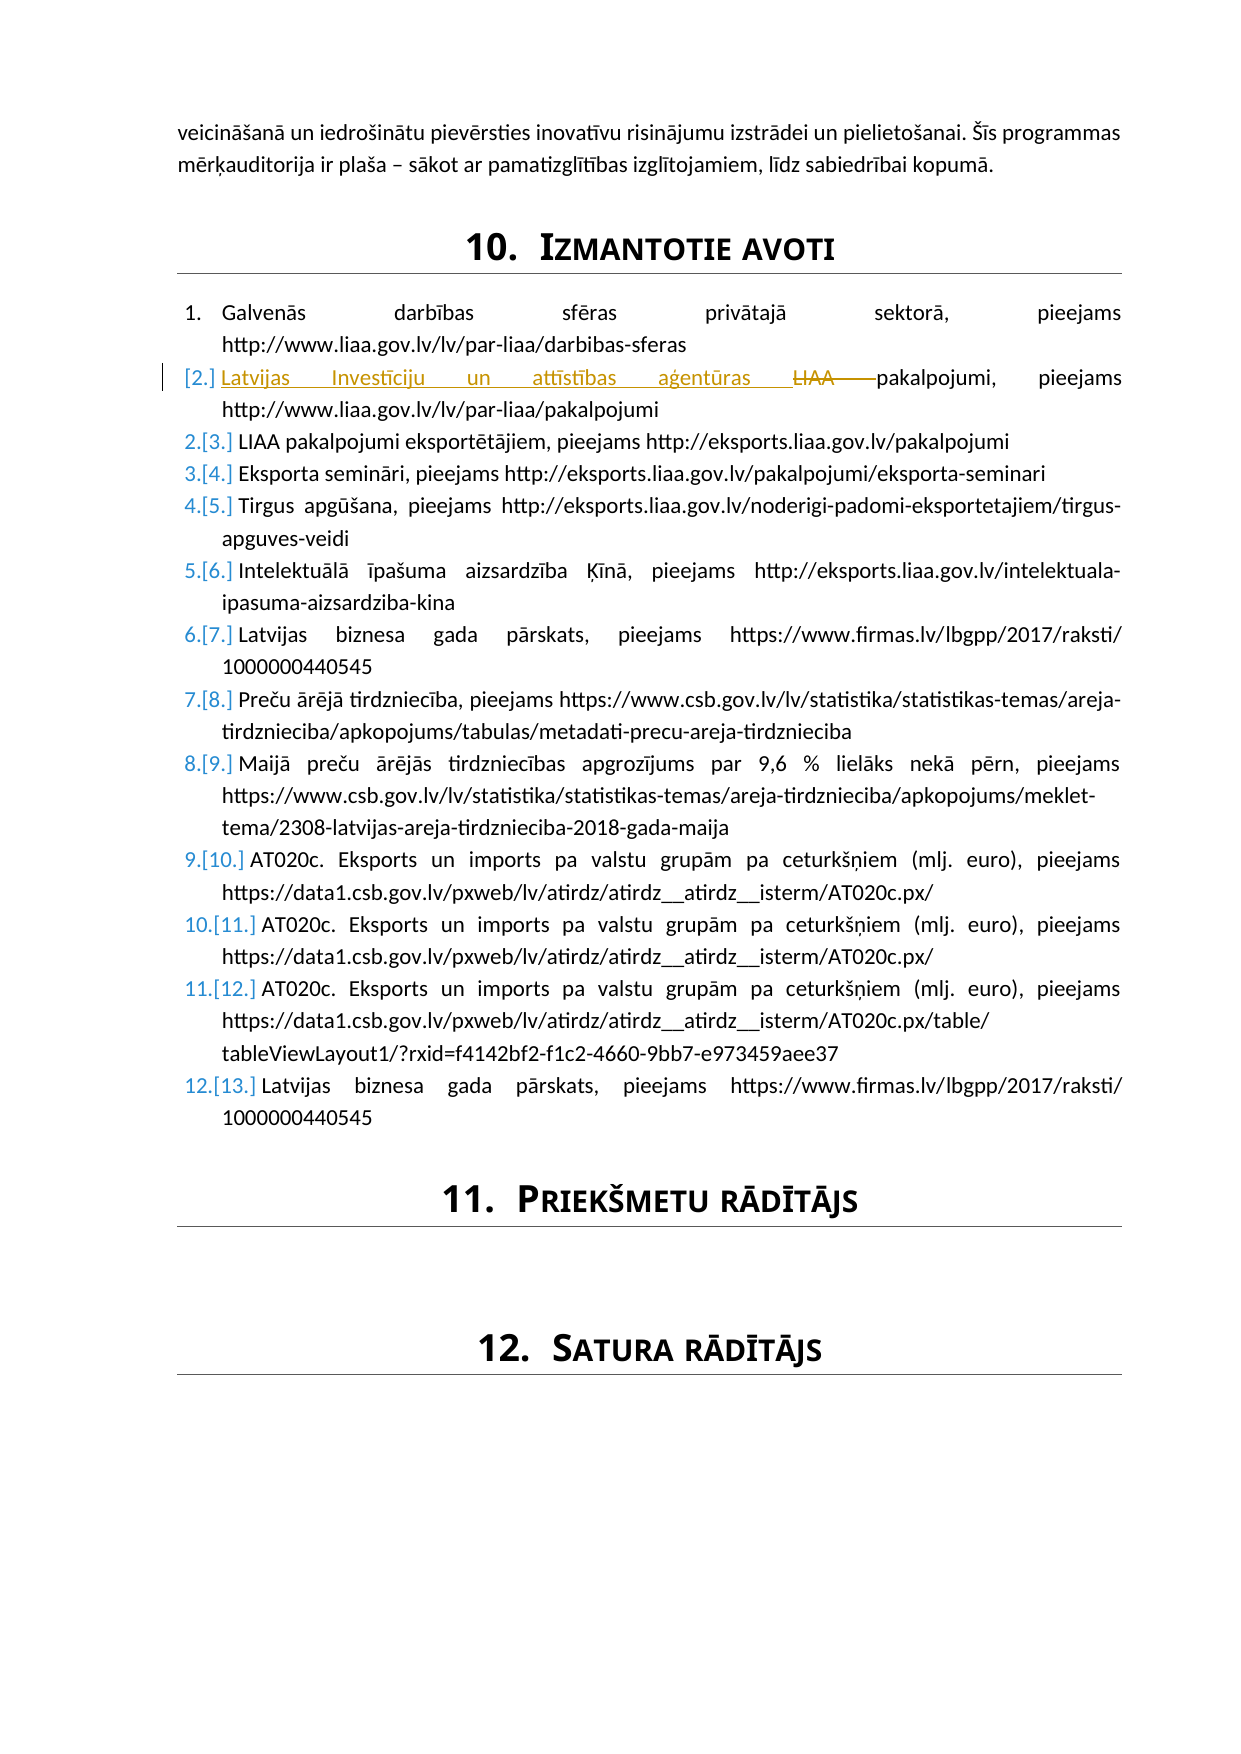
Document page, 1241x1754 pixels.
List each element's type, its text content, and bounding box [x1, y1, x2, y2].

list pakalpojumi, pieejams http://www.liaa.gov.lv/lv/par-liaa/pakalpojumi [184, 363, 1122, 423]
list Galvenās darbības sfēras privātajā sektorā, pieejams http://www.liaa.gov.lv/lv/par-liaa/darbibas-sferas [184, 298, 1122, 359]
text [177, 118, 1122, 178]
list Preču ārējā tirdzniecība, pieejams https://www.csb.gov.lv/lv/statistika/statistikas-temas/areja-tirdznieciba/apkopojums/tabulas/metadati-precu-areja-tirdznieciba [184, 685, 1122, 745]
list AT020c. Eksports un imports pa valstu grupām pa ceturkšņiem (mlj. euro), pieejams https://data1.csb.gov.lv/pxweb/lv/atirdz/atirdz__atirdz__isterm/AT020c.px/table/tableViewLayout1/?rxid=f4142bf2-f1c2-4660-9bb7-e973459aee37 [184, 974, 1122, 1067]
list Eksporta semināri, pieejams http://eksports.liaa.gov.lv/pakalpojumi/eksporta-seminari [184, 459, 1122, 487]
list Maijā preču ārējās tirdzniecības apgrozījums par 9,6 % lielāks nekā pērn, pieejams https://www.csb.gov.lv/lv/statistika/statistikas-temas/areja-tirdznieciba/apkopojums/meklet-tema/2308-latvijas-areja-tirdznieciba-2018-gada-maija [184, 749, 1122, 841]
list Intelektuālā īpašuma aizsardzība Ķīnā, pieejams http://eksports.liaa.gov.lv/intelektuala-ipasuma-aizsardziba-kina [184, 556, 1122, 616]
subtitle Priekšmetu rādītājs [177, 1173, 1122, 1226]
list LIAA pakalpojumi eksportētājiem, pieejams http://eksports.liaa.gov.lv/pakalpojumi [184, 427, 1122, 455]
list Latvijas biznesa gada pārskats, pieejams https://www.firmas.lv/‌lbgpp/2017/‌raksti/‌1000000440545 [184, 1071, 1122, 1131]
list Tirgus apgūšana, pieejams http://eksports.liaa.gov.lv/noderigi-padomi-eksportetajiem/tirgus-apguves-veidi [184, 492, 1122, 552]
list Latvijas biznesa gada pārskats, pieejams https://www.firmas.lv/‌lbgpp/2017/‌raksti/‌1000000440545 [184, 620, 1122, 681]
subtitle Izmantotie avoti [177, 220, 1122, 273]
list AT020c. Eksports un imports pa valstu grupām pa ceturkšņiem (mlj. euro), pieejams https://data1.csb.gov.lv/pxweb/lv/atirdz/atirdz__atirdz__isterm/AT020c.px/ [184, 846, 1122, 906]
list AT020c. Eksports un imports pa valstu grupām pa ceturkšņiem (mlj. euro), pieejams https://data1.csb.gov.lv/pxweb/lv/atirdz/atirdz__atirdz__isterm/AT020c.px/ [184, 910, 1122, 970]
subtitle Satura rādītājs [177, 1321, 1122, 1374]
